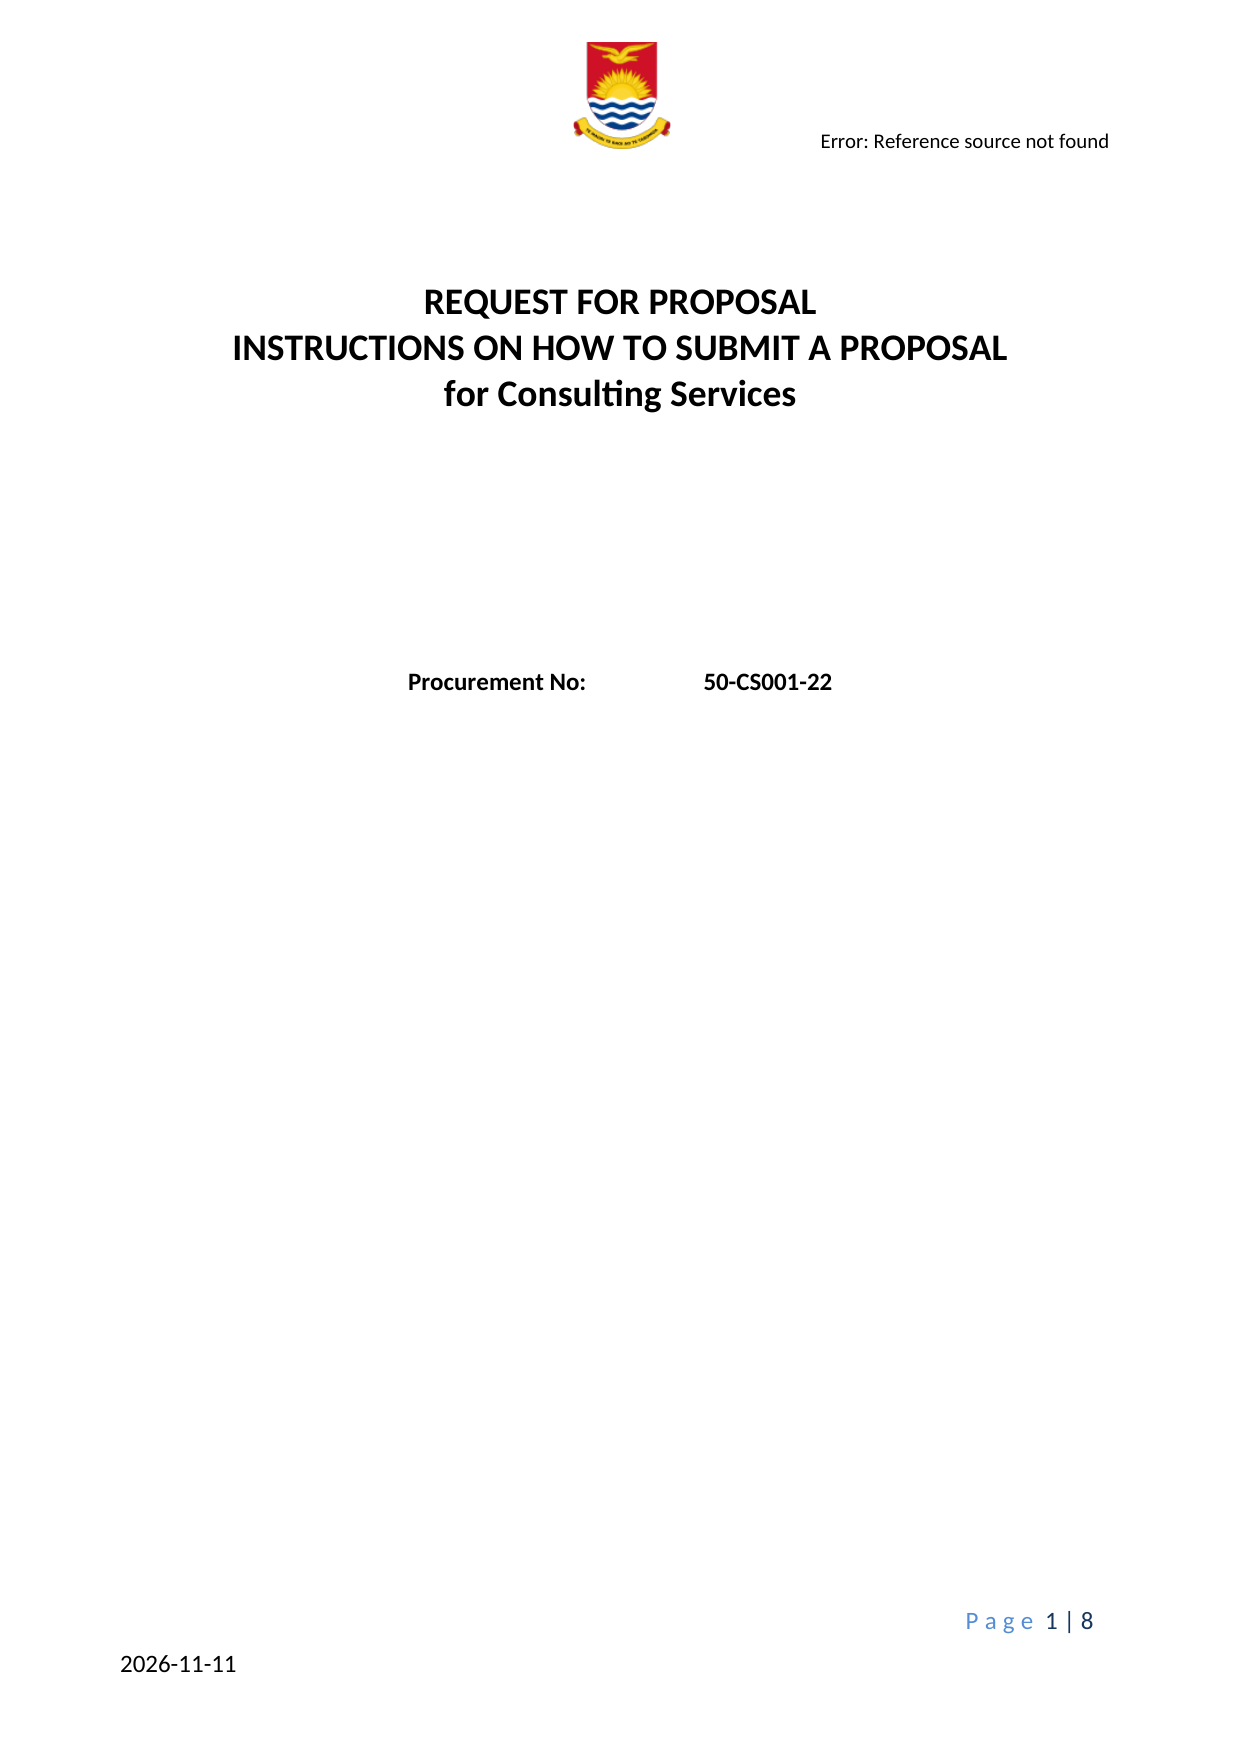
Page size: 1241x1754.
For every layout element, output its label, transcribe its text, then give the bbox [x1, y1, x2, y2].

text REQUEST FOR PROPOSAL INSTRUCTIONS ON HOW TO SUBMIT A PROPOSAL for Consulting Services [120, 278, 1120, 416]
text Procurement No: 50-CS001-22 [120, 666, 1120, 696]
picture [573, 42, 671, 149]
